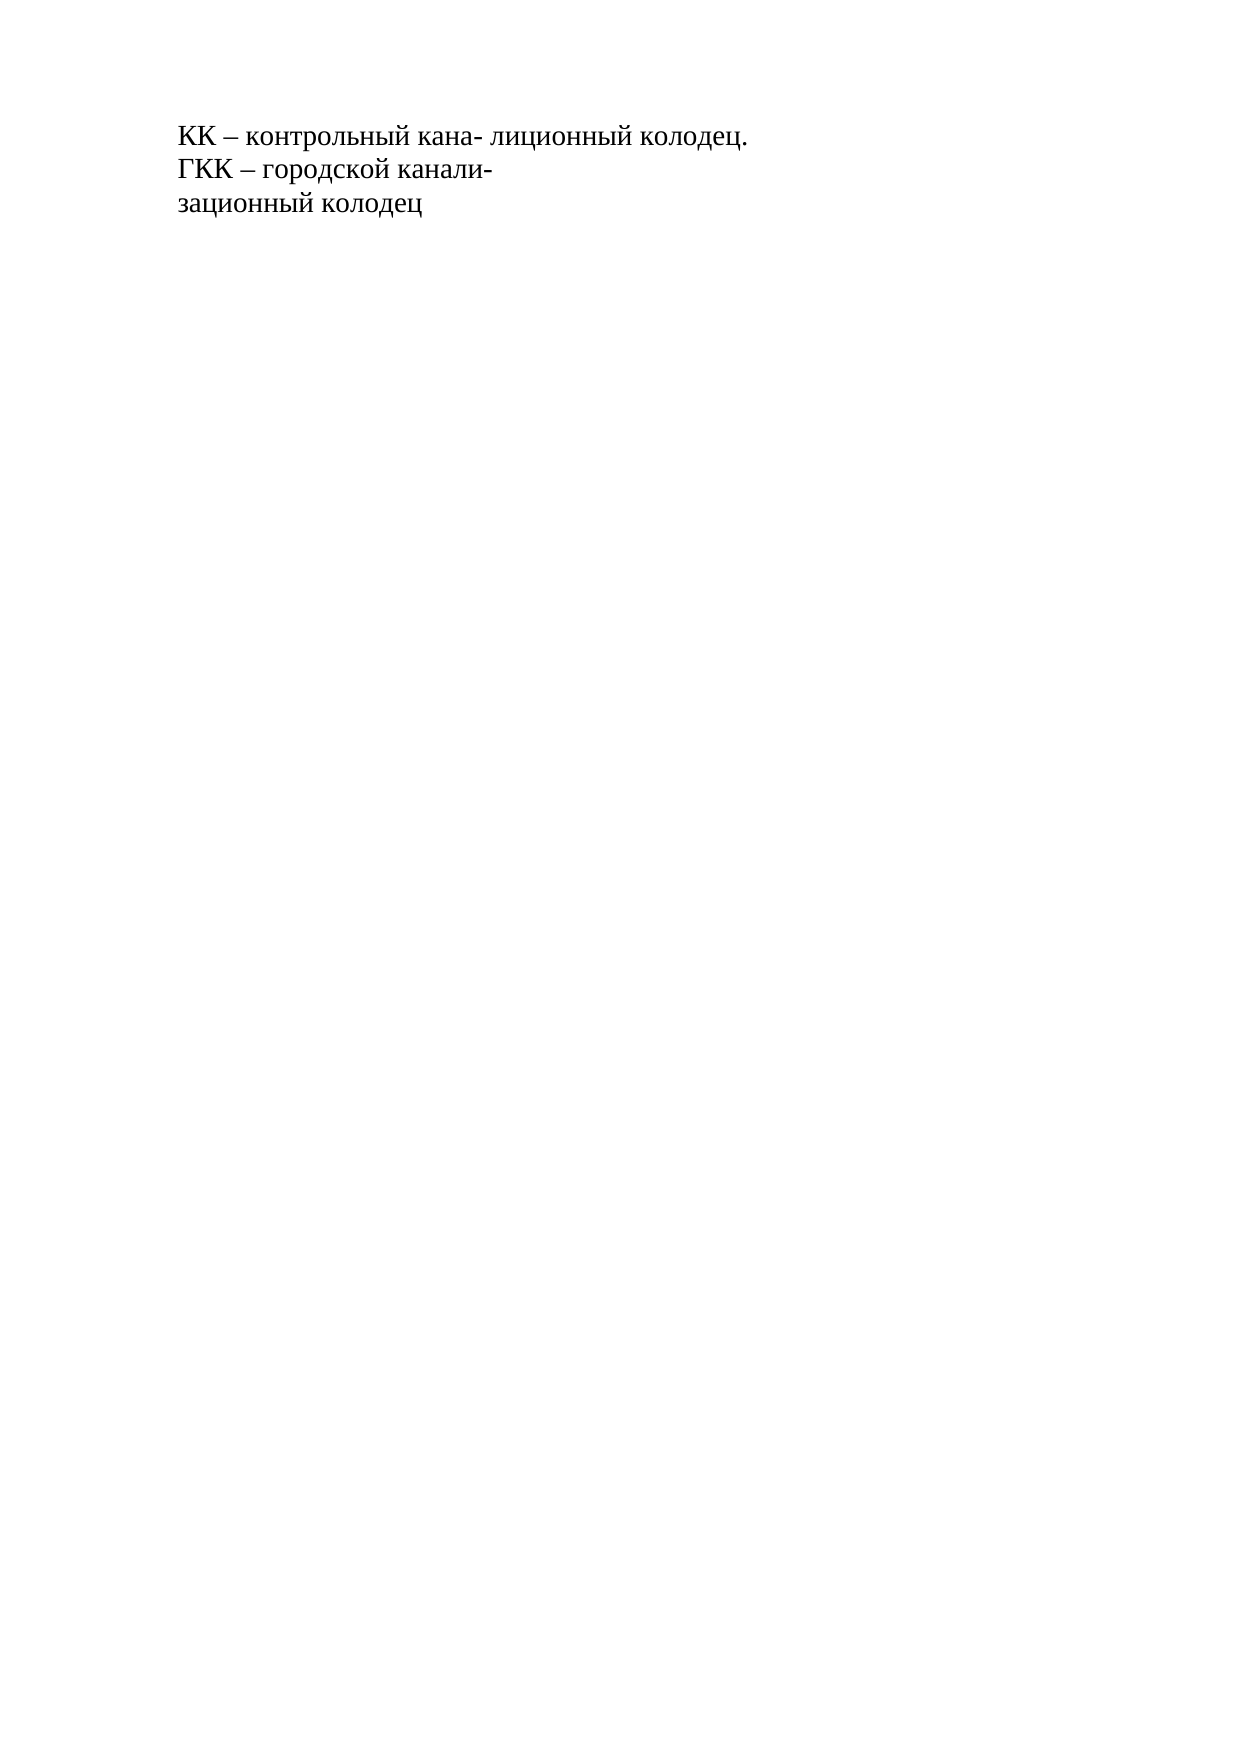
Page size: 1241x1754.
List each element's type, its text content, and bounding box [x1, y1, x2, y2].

text зационный колодец [177, 185, 1181, 219]
text КК – контрольный кана- лиционный колодец. [177, 118, 1181, 152]
text ГКК – городской канали- [177, 152, 1181, 185]
